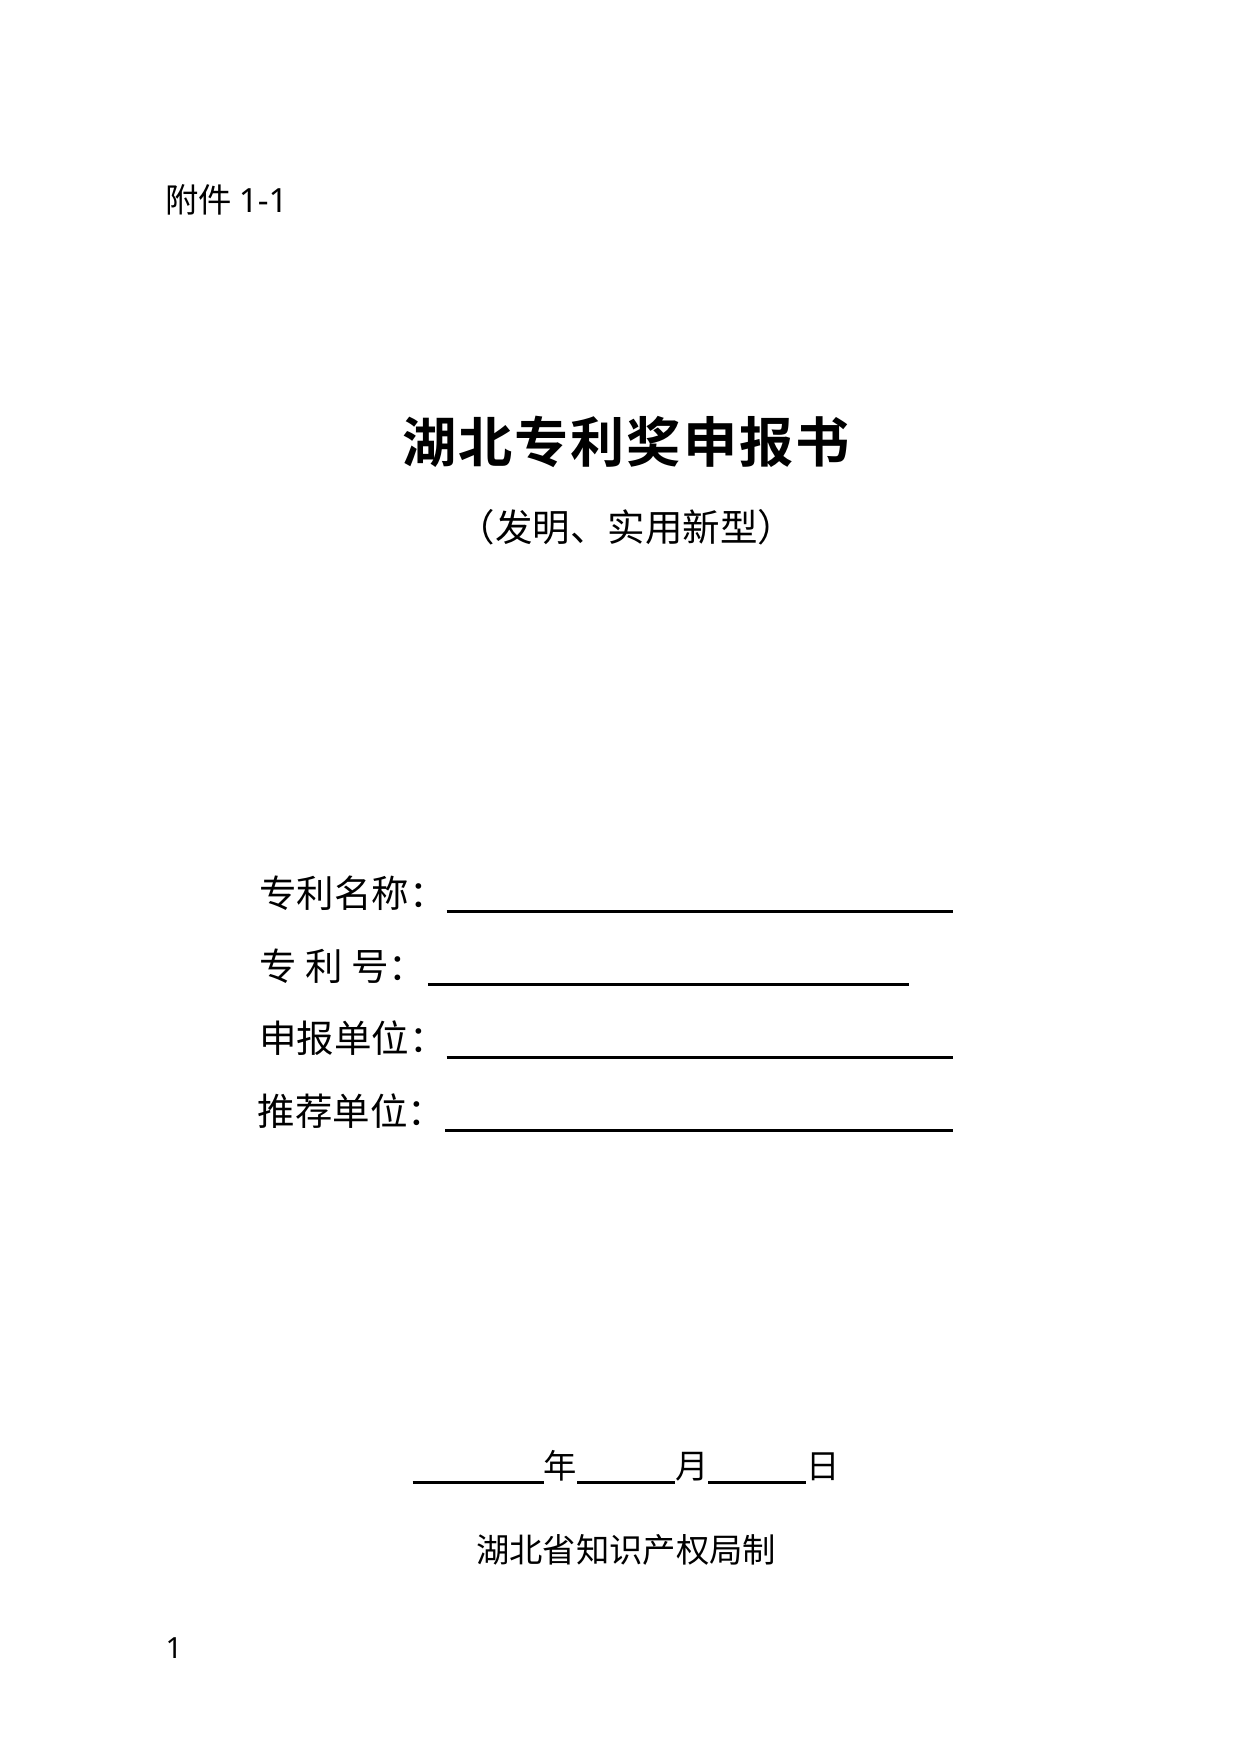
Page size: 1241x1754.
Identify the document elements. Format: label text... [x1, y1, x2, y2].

text 专利名称： [165, 849, 1087, 922]
text 附件1-1 [165, 165, 1087, 224]
text 湖北省知识产权局制 [165, 1515, 1087, 1574]
text 年 月 日 [165, 1432, 1087, 1490]
text （发明、实用新型） [165, 478, 1087, 557]
text 申报单位： [165, 994, 1087, 1067]
text 推荐单位： [165, 1067, 1087, 1140]
text 湖北专利奖申报书 [165, 399, 1087, 478]
text 专 利 号： [165, 922, 1087, 994]
